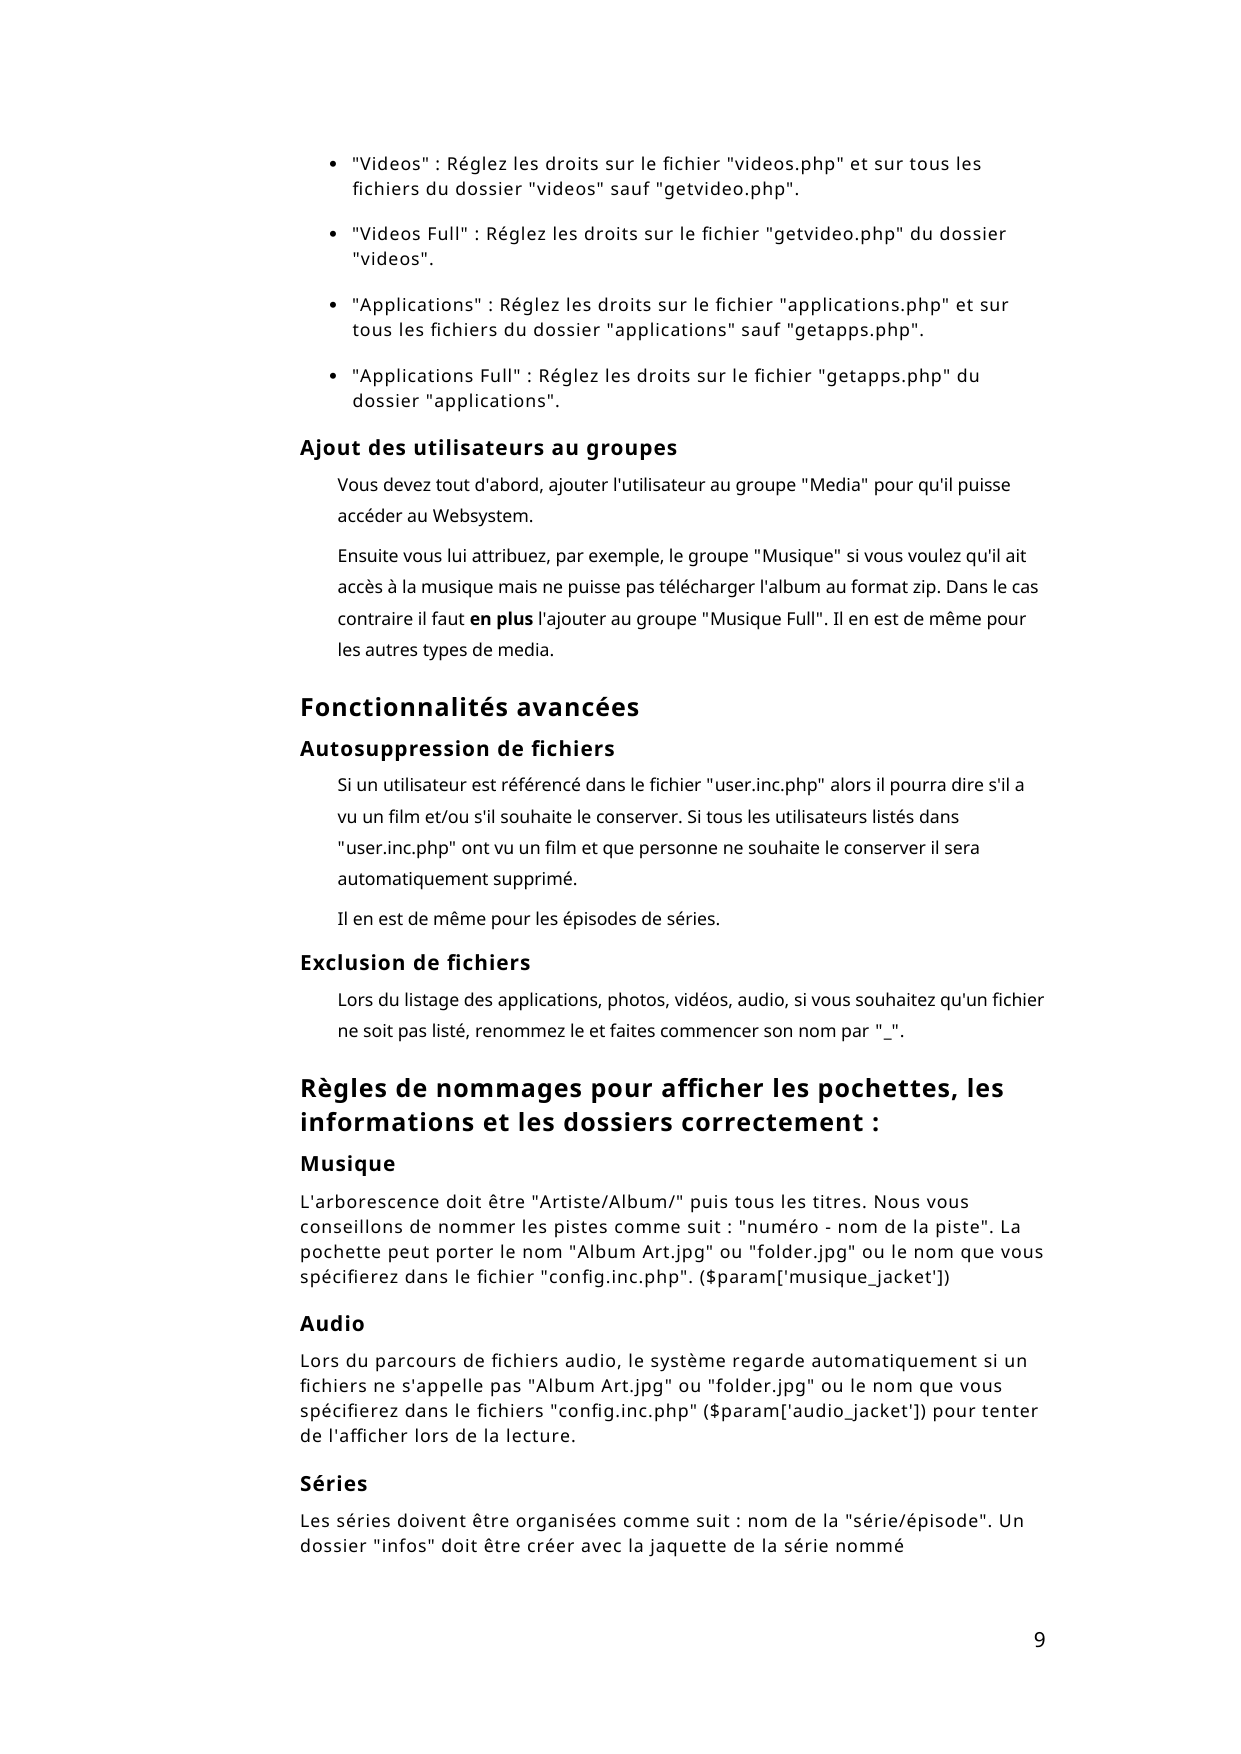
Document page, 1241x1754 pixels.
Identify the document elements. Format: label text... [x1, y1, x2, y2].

subtitle Séries [300, 1469, 1045, 1497]
text Si un utilisateur est référencé dans le fichier "user.inc.php" alors il pourra dire s'il a vu un film et/ou s'il souhaite le conserver. Si tous les utilisateurs listés dans "user.inc.php" ont vu un film et que personne ne souhaite le conserver il sera automatiquement supprimé. [337, 773, 1045, 891]
list "Videos Full" : Réglez les droits sur le fichier "getvideo.php" du dossier "videos". [330, 221, 1045, 271]
text L'arborescence doit être "Artiste/Album/" puis tous les titres. Nous vous conseillons de nommer les pistes comme suit : "numéro - nom de la piste". La pochette peut porter le nom "Album Art.jpg" ou "folder.jpg" ou le nom que vous spécifierez dans le fichier "config.inc.php". ($param['musique_jacket']) [300, 1188, 1045, 1288]
list "Applications" : Réglez les droits sur le fichier "applications.php" et sur tous les fichiers du dossier "applications" sauf "getapps.php". [330, 292, 1045, 342]
subtitle Fonctionnalités avancées [300, 689, 1045, 723]
text Il en est de même pour les épisodes de séries. [337, 907, 1045, 931]
subtitle Musique [300, 1149, 1045, 1178]
text Vous devez tout d'abord, ajouter l'utilisateur au groupe "Media" pour qu'il puisse accéder au Websystem. [337, 472, 1045, 528]
text Lors du parcours de fichiers audio, le système regarde automatiquement si un fichiers ne s'appelle pas "Album Art.jpg" ou "folder.jpg" ou le nom que vous spécifierez dans le fichiers "config.inc.php" ($param['audio_jacket']) pour tenter de l'afficher lors de la lecture. [300, 1348, 1045, 1448]
list "Videos" : Réglez les droits sur le fichier "videos.php" et sur tous les fichiers du dossier "videos" sauf "getvideo.php". [330, 150, 1045, 200]
text Lors du listage des applications, photos, vidéos, audio, si vous souhaitez qu'un fichier ne soit pas listé, renommez le et faites commencer son nom par "_". [337, 987, 1045, 1043]
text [300, 1507, 1045, 1557]
subtitle Exclusion de fichiers [300, 948, 1045, 977]
list "Applications Full" : Réglez les droits sur le fichier "getapps.php" du dossier "applications". [330, 362, 1045, 412]
subtitle Règles de nommages pour afficher les pochettes, les informations et les dossiers correctement : [300, 1071, 1045, 1139]
subtitle Audio [300, 1309, 1045, 1337]
subtitle Ajout des utilisateurs au groupes [300, 433, 1045, 462]
text Ensuite vous lui attribuez, par exemple, le groupe "Musique" si vous voulez qu'il ait accès à la musique mais ne puisse pas télécharger l'album au format zip. Dans le cas contraire il faut en plus l'ajouter au groupe "Musique Full". Il en est de même pour les autres types de media. [337, 543, 1045, 661]
subtitle Autosuppression de fichiers [300, 734, 1045, 762]
